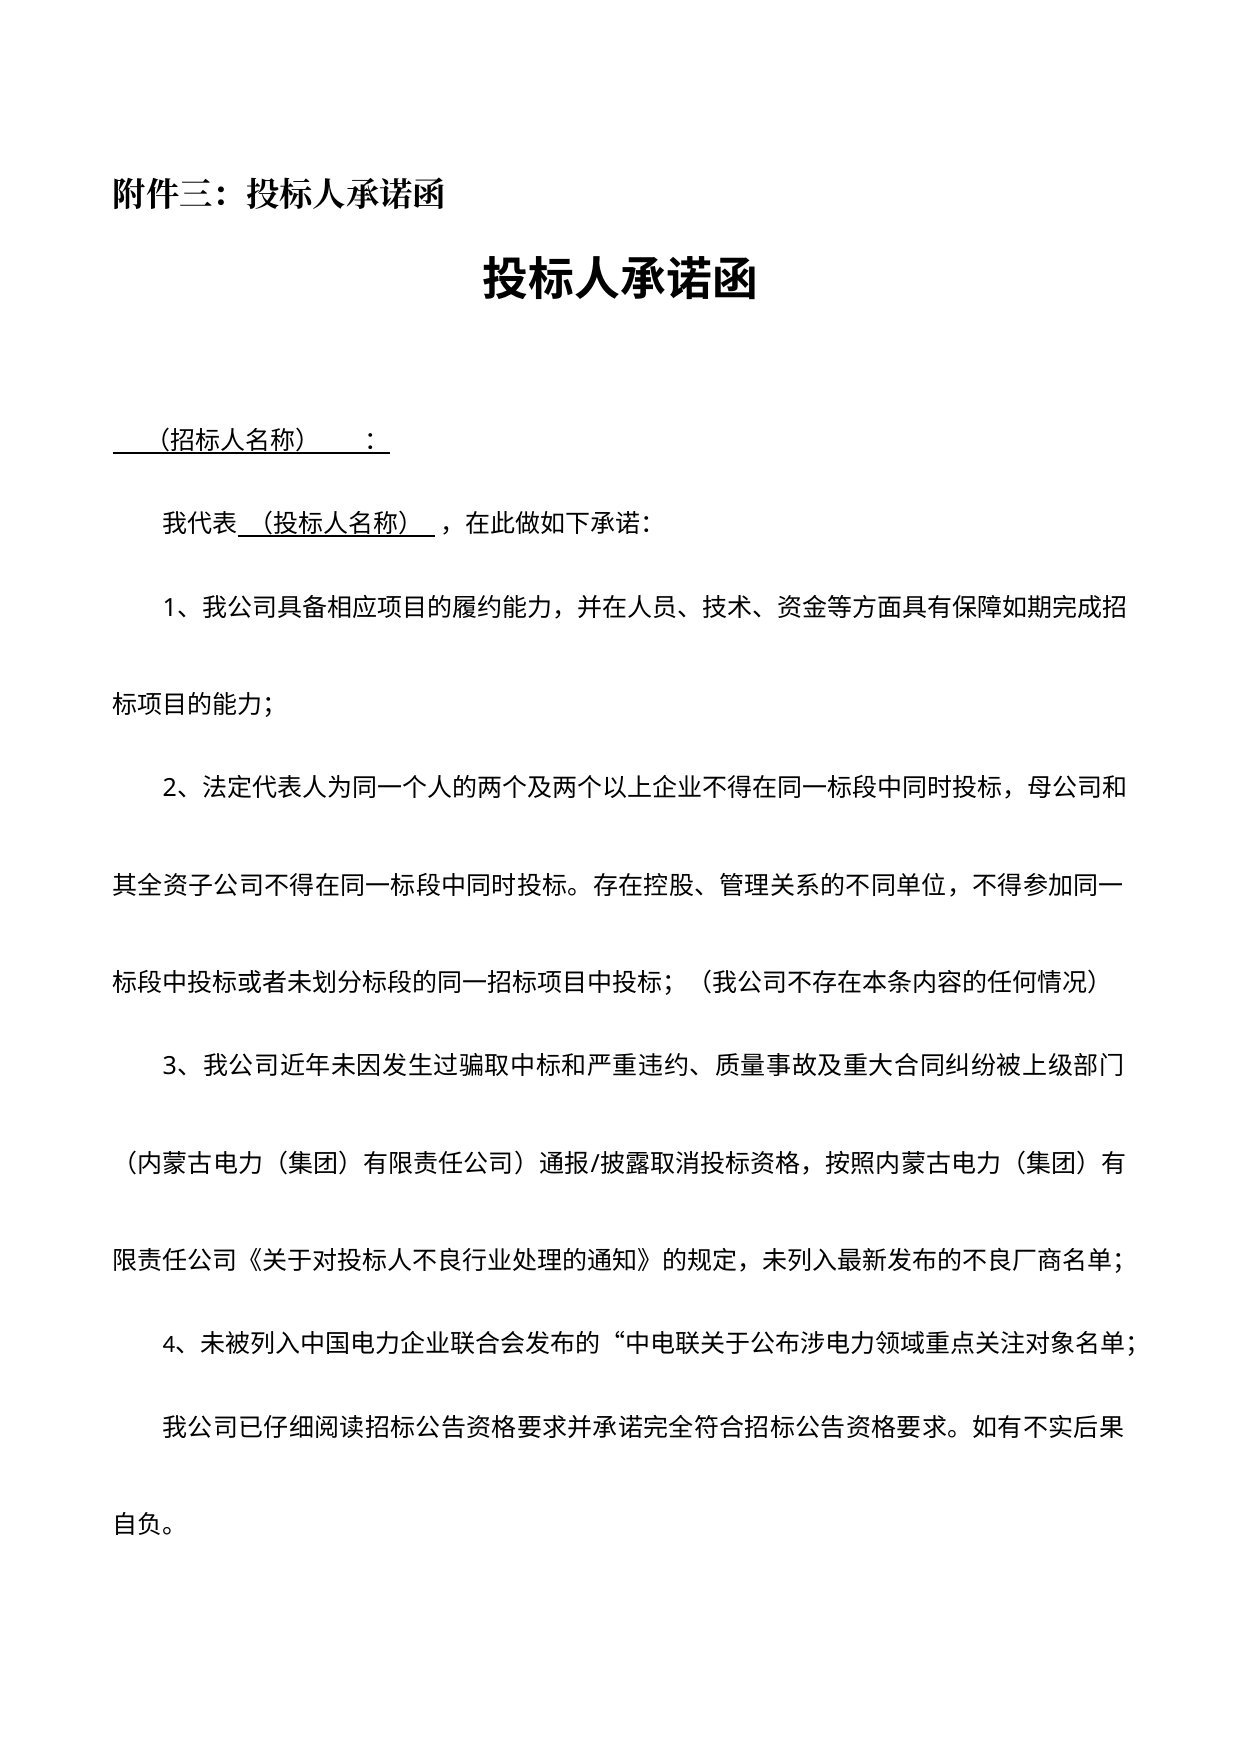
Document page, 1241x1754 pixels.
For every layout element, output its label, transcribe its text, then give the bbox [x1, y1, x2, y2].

list 我公司具备相应项目的履约能力，并在人员、技术、资金等方面具有保障如期完成招标项目的能力； [112, 573, 1128, 735]
text 4、未被列入中国电力企业联合会发布的“中电联关于公布涉电力领域重点关注对象名单； [112, 1309, 1128, 1374]
text 2、法定代表人为同一个人的两个及两个以上企业不得在同一标段中同时投标，母公司和其全资子公司不得在同一标段中同时投标。存在控股、管理关系的不同单位，不得参加同一标段中投标或者未划分标段的同一招标项目中投标；（我公司不存在本条内容的任何情况） [112, 753, 1128, 1013]
text 我代表 （投标人名称） ，在此做如下承诺： [112, 489, 1128, 554]
text 3、我公司近年未因发生过骗取中标和严重违约、质量事故及重大合同纠纷被上级部门（内蒙古电力（集团）有限责任公司）通报/披露取消投标资格，按照内蒙古电力（集团）有限责任公司《关于对投标人不良行业处理的通知》的规定，未列入最新发布的不良厂商名单； [112, 1031, 1128, 1291]
text 我公司已仔细阅读招标公告资格要求并承诺完全符合招标公告资格要求。如有不实后果自负。 [112, 1393, 1128, 1555]
text 投标人承诺函 [112, 227, 1128, 324]
text （招标人名称） ： [112, 406, 1128, 471]
text 附件三：投标人承诺函 [112, 162, 1128, 227]
